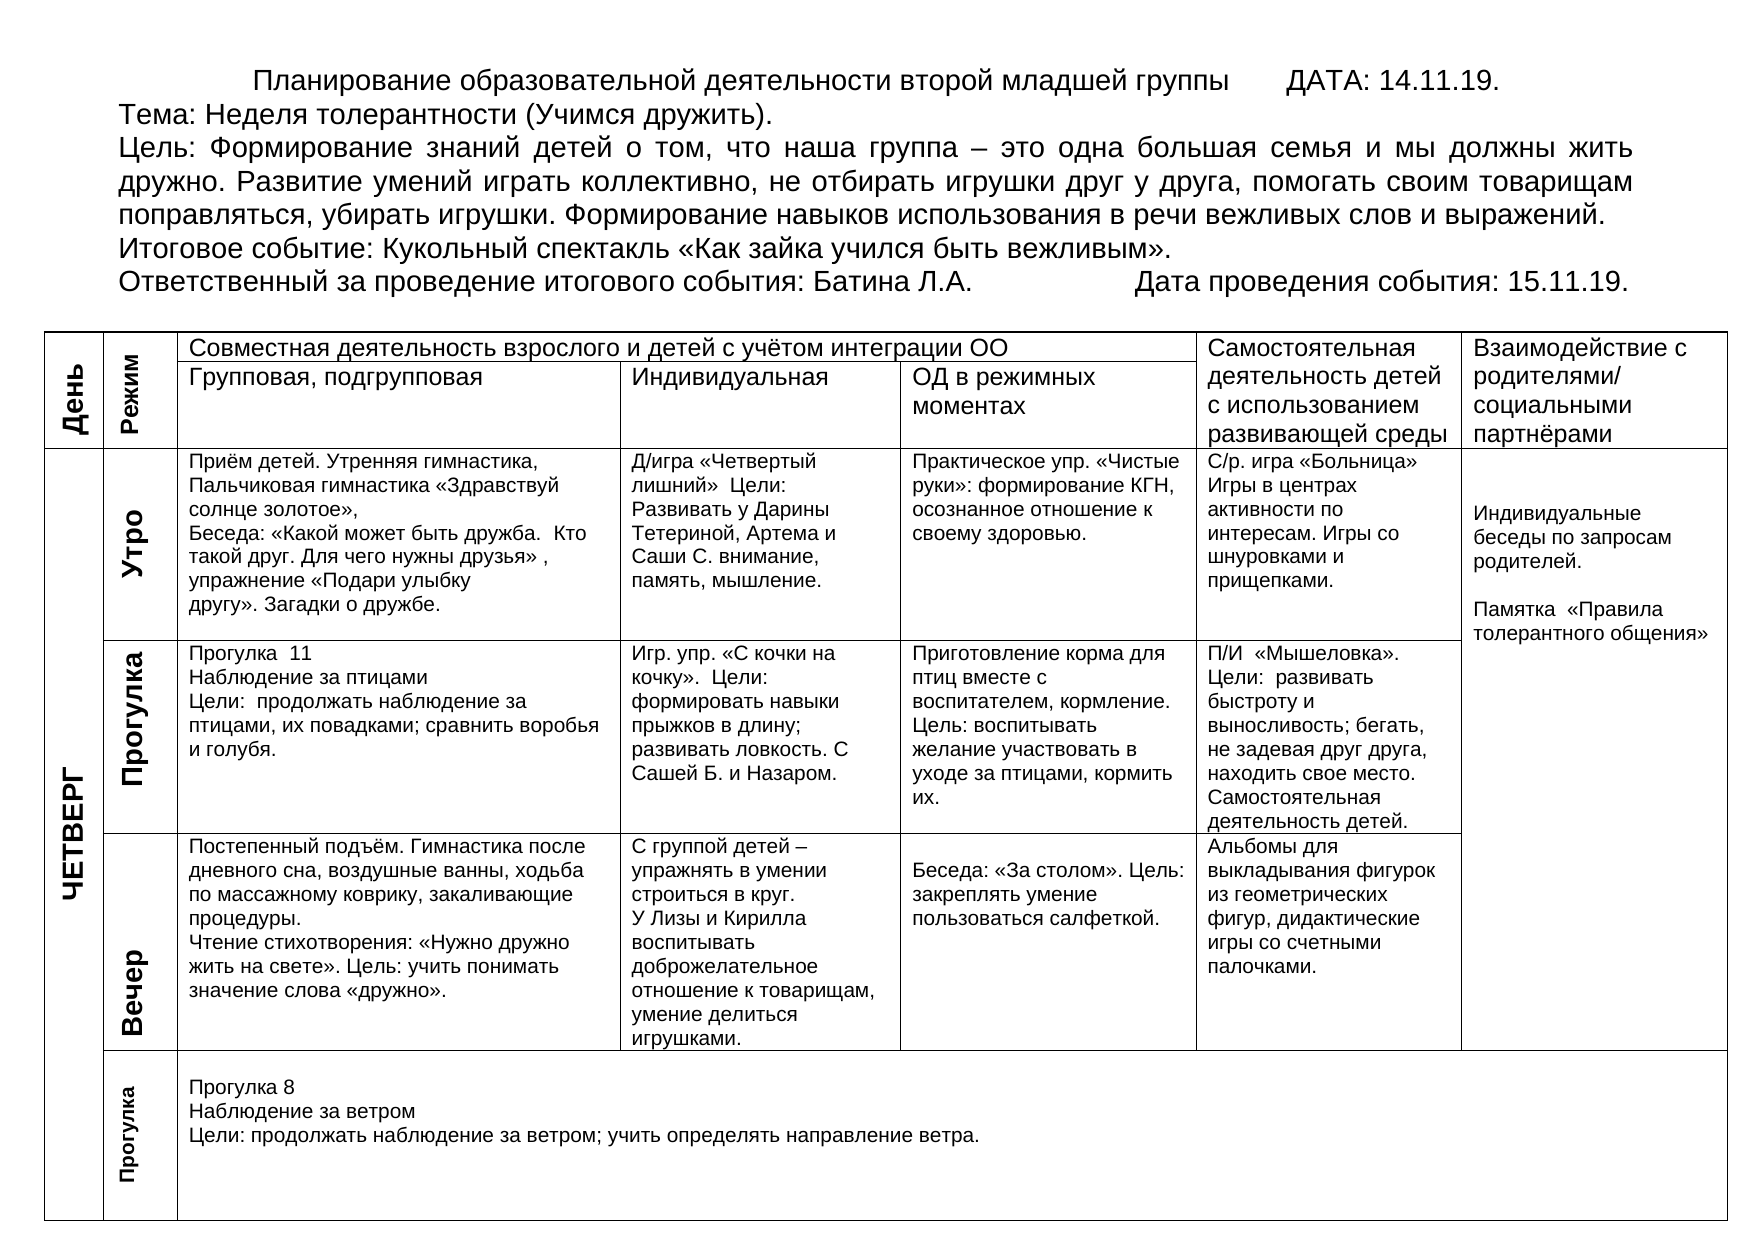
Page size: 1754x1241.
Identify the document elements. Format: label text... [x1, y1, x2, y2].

table_cell Прогулка [104, 1051, 177, 1220]
table_cell Вечер [104, 834, 177, 1049]
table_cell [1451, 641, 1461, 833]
table_header Взаимодействие с родителями/ социальными партнёрами [1462, 333, 1727, 447]
table_header Самостоятельная деятельность детей с использованием развивающей среды [1197, 333, 1461, 447]
text Планирование образовательной деятельности второй младшей группы ДАТА: 14.11.19. [118, 63, 1636, 97]
table_cell Прогулка [104, 641, 177, 833]
table_cell Утро [104, 449, 177, 640]
table_cell Приготовление корма для птиц вместе с воспитателем, кормление. Цель: воспитывать желание участвовать в уходе за птицами, кормить их. [901, 641, 1196, 833]
table_cell Игр. упр. «С кочки на кочку». Цели: формировать навыки прыжков в длину; развивать ловкость. С Сашей Б. и Назаром. [621, 641, 900, 833]
text Цель: Формирование знаний детей о том, что наша группа – это одна большая семья и мы должны жить дружно. Развитие умений играть коллективно, не отбирать игрушки друг у друга, помогать своим товарищам поправляться, убирать игрушки. Формирование навыков использования в речи вежливых слов и выражений. [118, 130, 1636, 231]
table_cell Индивидуальная [621, 362, 900, 447]
table_cell ОД в режимных моментах [901, 362, 1196, 447]
text Тема: Неделя толерантности (Учимся дружить). [118, 97, 1636, 130]
table_cell Приём детей. Утренняя гимнастика, Пальчиковая гимнастика «Здравствуй солнце золотое», Беседа: «Какой может быть дружба. Кто такой друг. Для чего нужны друзья» , упражнение «Подари улыбку другу». Загадки о дружбе. [178, 449, 620, 640]
table_cell Прогулка 11 Наблюдение за птицами Цели: продолжать наблюдение за птицами, их повадками; сравнить воробья и голубя. [178, 641, 620, 833]
table_cell С/р. игра «Больница» Игры в центрах активности по интересам. Игры со шнуровками и прищепками. [1197, 449, 1461, 640]
table_cell Индивидуальные беседы по запросам родителей. Памятка «Правила толерантного общения» [1462, 449, 1727, 1049]
table_cell ЧЕТВЕРГ [45, 449, 103, 1220]
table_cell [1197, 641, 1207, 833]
table_cell Практическое упр. «Чистые руки»: формирование КГН, осознанное отношение к своему здоровью. [901, 449, 1196, 640]
table_cell Групповая, подгрупповая [178, 362, 620, 447]
table_header Режим [104, 333, 177, 447]
text Итоговое событие: Кукольный спектакль «Как зайка учился быть вежливым». [118, 231, 1636, 264]
table_cell Д/игра «Четвертый лишний» Цели: Развивать у Дарины Тетериной, Артема и Саши С. внимание, память, мышление. [621, 449, 900, 640]
table_header День [45, 333, 103, 447]
table_cell Постепенный подъём. Гимнастика после дневного сна, воздушные ванны, ходьба по массажному коврику, закаливающие процедуры. Чтение стихотворения: «Нужно дружно жить на свете». Цель: учить понимать значение слова «дружно». [178, 834, 620, 1049]
table_cell С группой детей – упражнять в умении строиться в круг. У Лизы и Кирилла воспитывать доброжелательное отношение к товарищам, умение делиться игрушками. [621, 834, 900, 1049]
table_header Совместная деятельность взрослого и детей с учётом интеграции ОО [178, 333, 1196, 361]
table_cell Беседа: «За столом». Цель: закреплять умение пользоваться салфеткой. [901, 834, 1196, 1049]
table_cell Альбомы для выкладывания фигурок из геометрических фигур, дидактические игры со счетными палочками. [1197, 834, 1461, 1049]
table_cell Прогулка 8 Наблюдение за ветром Цели: продолжать наблюдение за ветром; учить определять направление ветра. [178, 1051, 1727, 1220]
text Ответственный за проведение итогового события: Батина Л.А. Дата проведения события: 15.11.19. [118, 264, 1636, 298]
